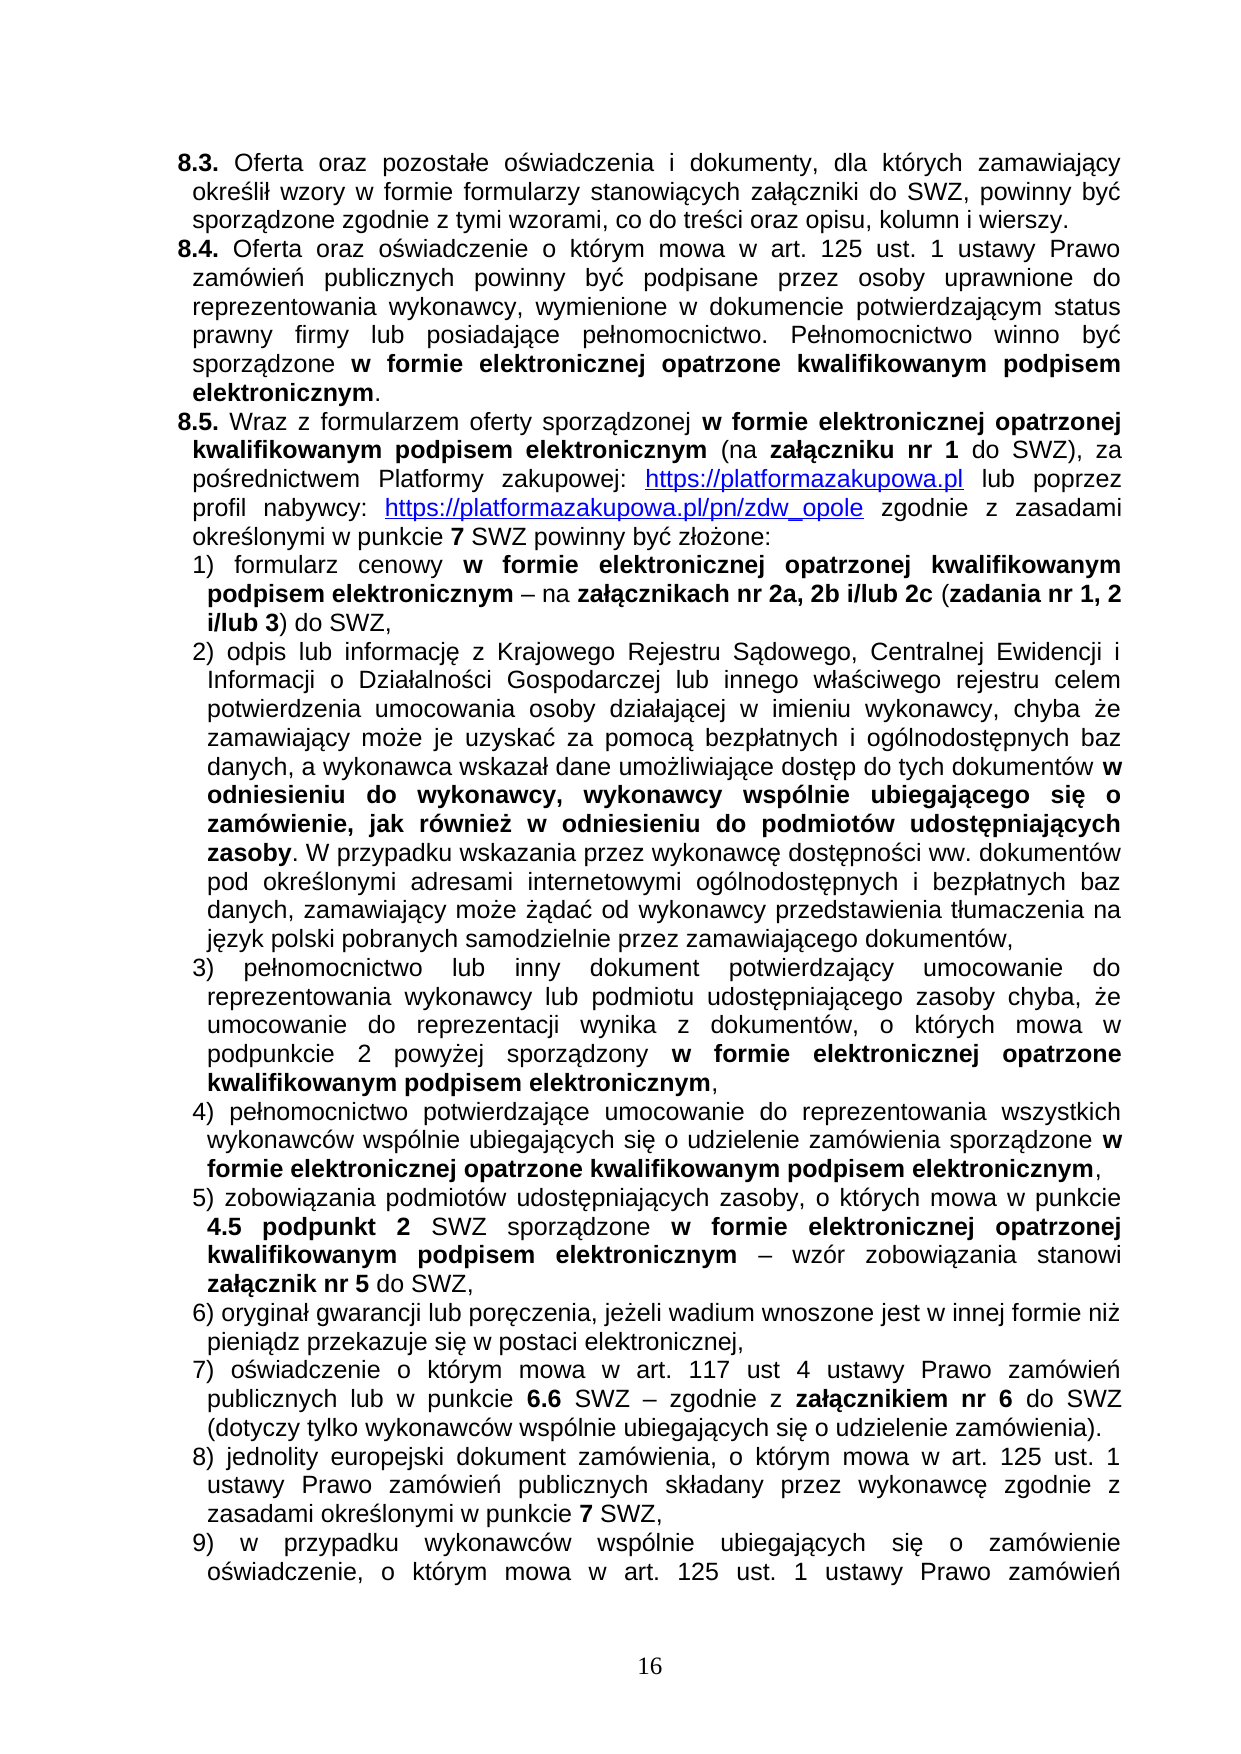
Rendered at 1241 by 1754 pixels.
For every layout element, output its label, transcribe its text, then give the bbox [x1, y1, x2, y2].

text 6) oryginał gwarancji lub poręczenia, jeżeli wadium wnoszone jest w innej formie niż pieniądz przekazuje się w postaci elektronicznej, [192, 1298, 1122, 1355]
text 8.5. Wraz z formularzem oferty sporządzonej w formie elektronicznej opatrzonej kwalifikowanym podpisem elektronicznym (na załączniku nr 1 do SWZ), za pośrednictwem Platformy zakupowej: https://platformazakupowa.pl lub poprzez profil nabywcy: https://platformazakupowa.pl/pn/zdw_opole zgodnie z zasadami określonymi w punkcie 7 SWZ powinny być złożone: [177, 406, 1122, 550]
text 3) pełnomocnictwo lub inny dokument potwierdzający umocowanie do reprezentowania wykonawcy lub podmiotu udostępniającego zasoby chyba, że umocowanie do reprezentacji wynika z dokumentów, o których mowa w podpunkcie 2 powyżej sporządzony w formie elektronicznej opatrzone kwalifikowanym podpisem elektronicznym, [192, 953, 1122, 1096]
text 8.4. Oferta oraz oświadczenie o którym mowa w art. 125 ust. 1 ustawy Prawo zamówień publicznych powinny być podpisane przez osoby uprawnione do reprezentowania wykonawcy, wymienione w dokumencie potwierdzającym status prawny firmy lub posiadające pełnomocnictwo. Pełnomocnictwo winno być sporządzone w formie elektronicznej opatrzone kwalifikowanym podpisem elektronicznym. [177, 234, 1122, 406]
text 2) odpis lub informację z Krajowego Rejestru Sądowego, Centralnej Ewidencji i Informacji o Działalności Gospodarczej lub innego właściwego rejestru celem potwierdzenia umocowania osoby działającej w imieniu wykonawcy, chyba że zamawiający może je uzyskać za pomocą bezpłatnych i ogólnodostępnych baz danych, a wykonawca wskazał dane umożliwiające dostęp do tych dokumentów w odniesieniu do wykonawcy, wykonawcy wspólnie ubiegającego się o zamówienie, jak również w odniesieniu do podmiotów udostępniających zasoby. W przypadku wskazania przez wykonawcę dostępności ww. dokumentów pod określonymi adresami internetowymi ogólnodostępnych i bezpłatnych baz danych, zamawiający może żądać od wykonawcy przedstawienia tłumaczenia na język polski pobranych samodzielnie przez zamawiającego dokumentów, [192, 636, 1122, 953]
text 4) pełnomocnictwo potwierdzające umocowanie do reprezentowania wszystkich wykonawców wspólnie ubiegających się o udzielenie zamówienia sporządzone w formie elektronicznej opatrzone kwalifikowanym podpisem elektronicznym, [192, 1096, 1122, 1183]
text 7) oświadczenie o którym mowa w art. 117 ust 4 ustawy Prawo zamówień publicznych lub w punkcie 6.6 SWZ – zgodnie z załącznikiem nr 6 do SWZ (dotyczy tylko wykonawców wspólnie ubiegających się o udzielenie zamówienia). [192, 1355, 1122, 1441]
text 8.3. Oferta oraz pozostałe oświadczenia i dokumenty, dla których zamawiający określił wzory w formie formularzy stanowiących załączniki do SWZ, powinny być sporządzone zgodnie z tymi wzorami, co do treści oraz opisu, kolumn i wierszy. [177, 148, 1122, 234]
text 1) formularz cenowy w formie elektronicznej opatrzonej kwalifikowanym podpisem elektronicznym – na załącznikach nr 2a, 2b i/lub 2c (zadania nr 1, 2 i/lub 3) do SWZ, [192, 550, 1122, 636]
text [192, 1528, 1122, 1585]
text 8) jednolity europejski dokument zamówienia, o którym mowa w art. 125 ust. 1 ustawy Prawo zamówień publicznych składany przez wykonawcę zgodnie z zasadami określonymi w punkcie 7 SWZ, [192, 1441, 1122, 1528]
text 5) zobowiązania podmiotów udostępniających zasoby, o których mowa w punkcie 4.5 podpunkt 2 SWZ sporządzone w formie elektronicznej opatrzonej kwalifikowanym podpisem elektronicznym – wzór zobowiązania stanowi załącznik nr 5 do SWZ, [192, 1183, 1122, 1298]
